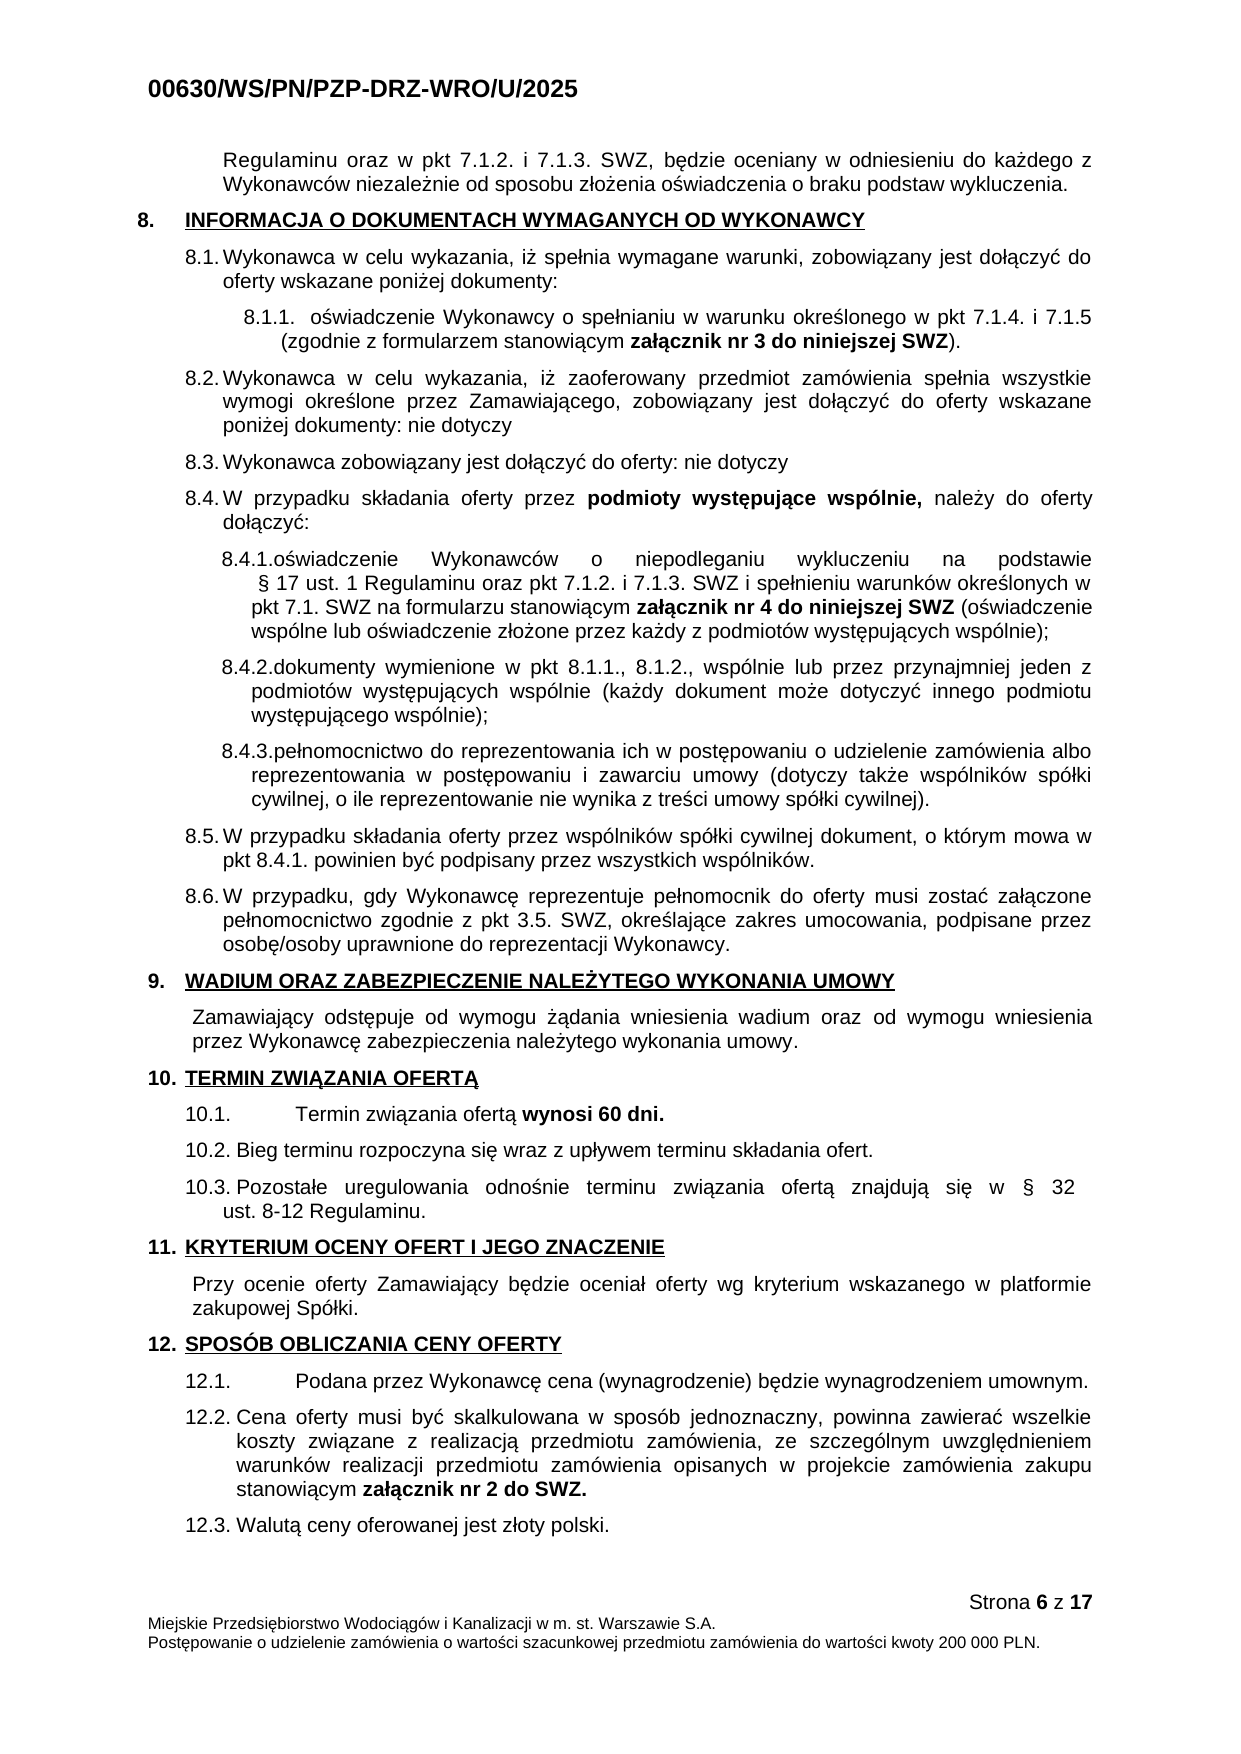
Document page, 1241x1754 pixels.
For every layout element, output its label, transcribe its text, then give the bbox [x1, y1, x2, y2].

text 8.4.1.oświadczenie Wykonawców o niepodleganiu wykluczeniu na podstawie § 17 ust. 1 Regulaminu oraz pkt 7.1.2. i 7.1.3. SWZ i spełnieniu warunków określonych w pkt 7.1. SWZ na formularzu stanowiącym załącznik nr 4 do niniejszej SWZ (oświadczenie wspólne lub oświadczenie złożone przez każdy z podmiotów występujących wspólnie); [221, 547, 1093, 642]
list Wykonawca w celu wykazania, iż spełnia wymagane warunki, zobowiązany jest dołączyć do oferty wskazane poniżej dokumenty: [185, 244, 1093, 292]
list Wykonawca zobowiązany jest dołączyć do oferty: nie dotyczy [185, 450, 1093, 474]
list Termin związania ofertą wynosi 60 dni. [185, 1102, 1055, 1126]
list TERMIN ZWIĄZANIA OFERTĄ [148, 1065, 1055, 1089]
list SPOSÓB OBLICZANIA CENY OFERTY [148, 1332, 1055, 1356]
list INFORMACJA O DOKUMENTACH WYMAGANYCH OD WYKONAWCY [137, 208, 1093, 232]
list Cena oferty musi być skalkulowana w sposób jednoznaczny, powinna zawierać wszelkie koszty związane z realizacją przedmiotu zamówienia, ze szczególnym uwzględnieniem warunków realizacji przedmiotu zamówienia opisanych w projekcie zamówienia zakupu stanowiącym załącznik nr 2 do SWZ. [185, 1405, 1093, 1501]
list Podana przez Wykonawcę cena (wynagrodzenie) będzie wynagrodzeniem umownym. [185, 1368, 1093, 1392]
text 8.4.3. pełnomocnictwo do reprezentowania ich w postępowaniu o udzielenie zamówienia albo reprezentowania w postępowaniu i zawarciu umowy (dotyczy także wspólników spółki cywilnej, o ile reprezentowanie nie wynika z treści umowy spółki cywilnej). [221, 739, 1093, 811]
list W przypadku, gdy Wykonawcę reprezentuje pełnomocnik do oferty musi zostać załączone pełnomocnictwo zgodnie z pkt 3.5. SWZ, określające zakres umocowania, podpisane przez osobę/osoby uprawnione do reprezentacji Wykonawcy. [185, 884, 1093, 956]
text 8.4.2.dokumenty wymienione w pkt 8.1.1., 8.1.2., wspólnie lub przez przynajmniej jeden z podmiotów występujących wspólnie (każdy dokument może dotyczyć innego podmiotu występującego wspólnie); [221, 655, 1093, 727]
list Wykonawca w celu wykazania, iż zaoferowany przedmiot zamówienia spełnia wszystkie wymogi określone przez Zamawiającego, zobowiązany jest dołączyć do oferty wskazane poniżej dokumenty: nie dotyczy [185, 365, 1093, 437]
list WADIUM ORAZ ZABEZPIECZENIE NALEŻYTEGO WYKONANIA UMOWY [148, 968, 1055, 992]
text Zamawiający odstępuje od wymogu żądania wniesienia wadium oraz od wymogu wniesienia przez Wykonawcę zabezpieczenia należytego wykonania umowy. [192, 1005, 1093, 1053]
list W przypadku składania oferty przez podmioty występujące wspólnie, należy do oferty dołączyć: [185, 486, 1093, 534]
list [185, 148, 1093, 196]
list Walutą ceny oferowanej jest złoty polski. [185, 1513, 1055, 1537]
list KRYTERIUM OCENY OFERT I JEGO ZNACZENIE [148, 1235, 1055, 1259]
list Pozostałe uregulowania odnośnie terminu związania ofertą znajdują się w § 32 ust. 8-12 Regulaminu. [185, 1175, 1093, 1223]
text Przy ocenie oferty Zamawiający będzie oceniał oferty wg kryterium wskazanego w platformie zakupowej Spółki. [192, 1272, 1093, 1319]
list W przypadku składania oferty przez wspólników spółki cywilnej dokument, o którym mowa w pkt 8.4.1. powinien być podpisany przez wszystkich wspólników. [185, 824, 1093, 872]
list oświadczenie Wykonawcy o spełnianiu w warunku określonego w pkt 7.1.4. i 7.1.5 (zgodnie z formularzem stanowiącym załącznik nr 3 do niniejszej SWZ). [243, 305, 1093, 353]
list Bieg terminu rozpoczyna się wraz z upływem terminu składania ofert. [185, 1138, 1055, 1162]
